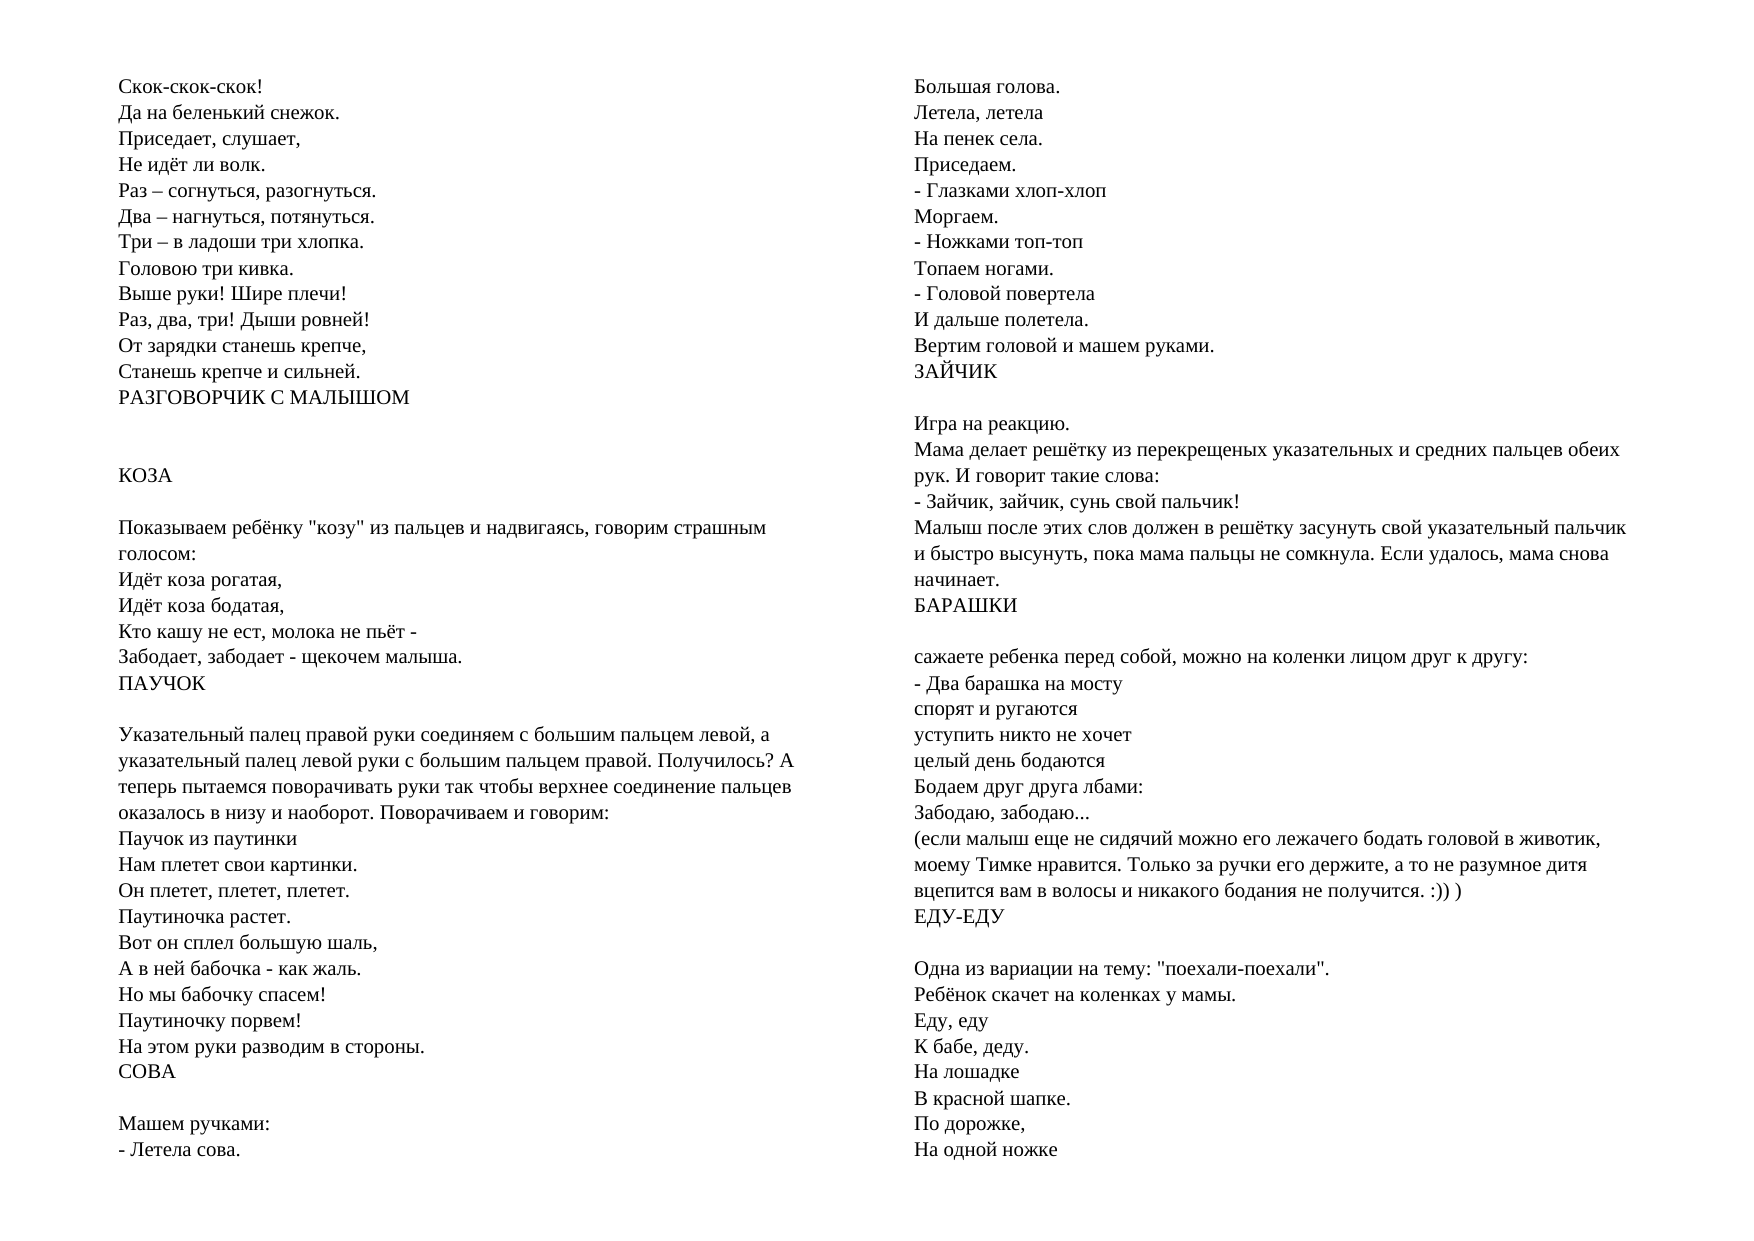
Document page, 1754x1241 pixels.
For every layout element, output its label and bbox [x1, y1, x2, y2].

text [118, 74, 840, 1161]
text [914, 74, 1636, 1161]
